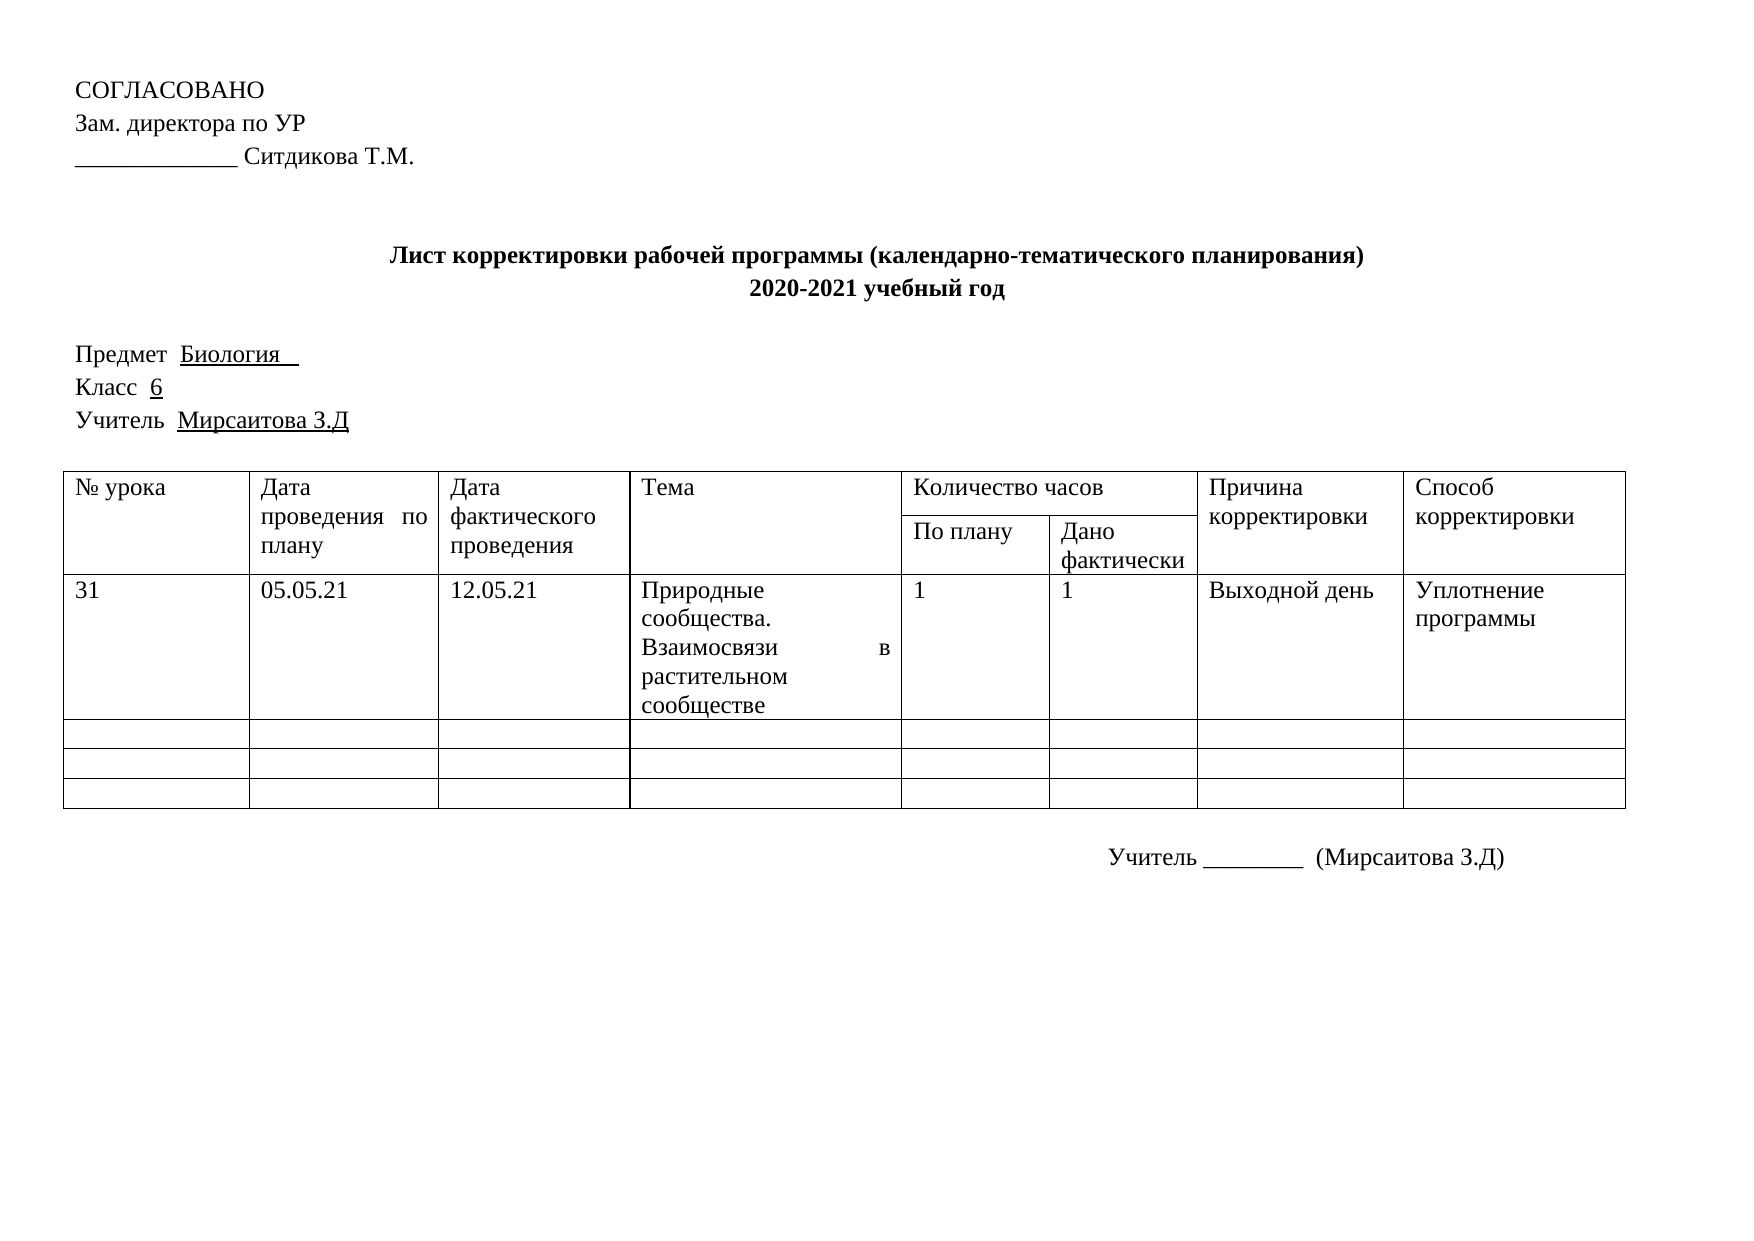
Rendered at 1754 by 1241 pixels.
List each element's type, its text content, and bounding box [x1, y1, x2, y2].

table_cell [439, 779, 629, 808]
table_cell [250, 779, 438, 808]
table_cell [1050, 779, 1197, 808]
table_header № урока [64, 472, 249, 574]
table_cell По плану [902, 516, 1049, 574]
text Учитель Мирсаитова З.Д [75, 405, 1679, 434]
table_cell Природные сообщества. Взаимосвязи в растительном сообществе [631, 575, 901, 718]
table_cell [64, 779, 249, 808]
table_cell [902, 749, 1049, 778]
table_cell [1050, 720, 1197, 748]
text Предмет Биология [75, 339, 1679, 368]
table_cell [250, 720, 438, 748]
table_cell [1050, 749, 1197, 778]
table_cell 05.05.21 [250, 575, 438, 718]
table_header Тема [631, 472, 901, 574]
table_cell [1198, 749, 1403, 778]
text Учитель ________ (Мирсаитова З.Д) [75, 842, 1679, 870]
table_cell 31 [64, 575, 249, 718]
table_cell [631, 779, 901, 808]
table_cell [64, 720, 249, 748]
table_cell Выходной день [1198, 575, 1403, 718]
table_header Способ корректировки [1404, 472, 1625, 574]
table_cell 1 [1050, 575, 1197, 718]
table_header Причина корректировки [1198, 472, 1403, 574]
table_cell 12.05.21 [439, 575, 629, 718]
table_cell [631, 720, 901, 748]
table_cell [631, 749, 901, 778]
table_header Дата фактического проведения [439, 472, 629, 574]
table_cell [1198, 720, 1403, 748]
table_cell [439, 720, 629, 748]
table_cell [1404, 779, 1625, 808]
table_cell [250, 749, 438, 778]
text Зам. директора по УР [75, 108, 1679, 137]
table_cell [64, 749, 249, 778]
table_header Количество часов [902, 472, 1197, 515]
table_cell [902, 720, 1049, 748]
text Лист корректировки рабочей программы (календарно-тематического планирования) [75, 240, 1679, 269]
text _____________ Ситдикова Т.М. [75, 141, 1679, 170]
table_cell [902, 779, 1049, 808]
text СОГЛАСОВАНО [75, 75, 1679, 104]
table_cell 1 [902, 575, 1049, 718]
table_cell Дано фактически [1050, 516, 1197, 574]
text Класс 6 [75, 372, 1679, 401]
table_cell [1404, 720, 1625, 748]
table_cell [439, 749, 629, 778]
table_cell [1404, 749, 1625, 778]
text 2020-2021 учебный год [75, 273, 1679, 302]
table_header Дата проведения по плану [250, 472, 438, 574]
table_cell [1198, 779, 1403, 808]
table_cell Уплотнение программы [1404, 575, 1625, 718]
